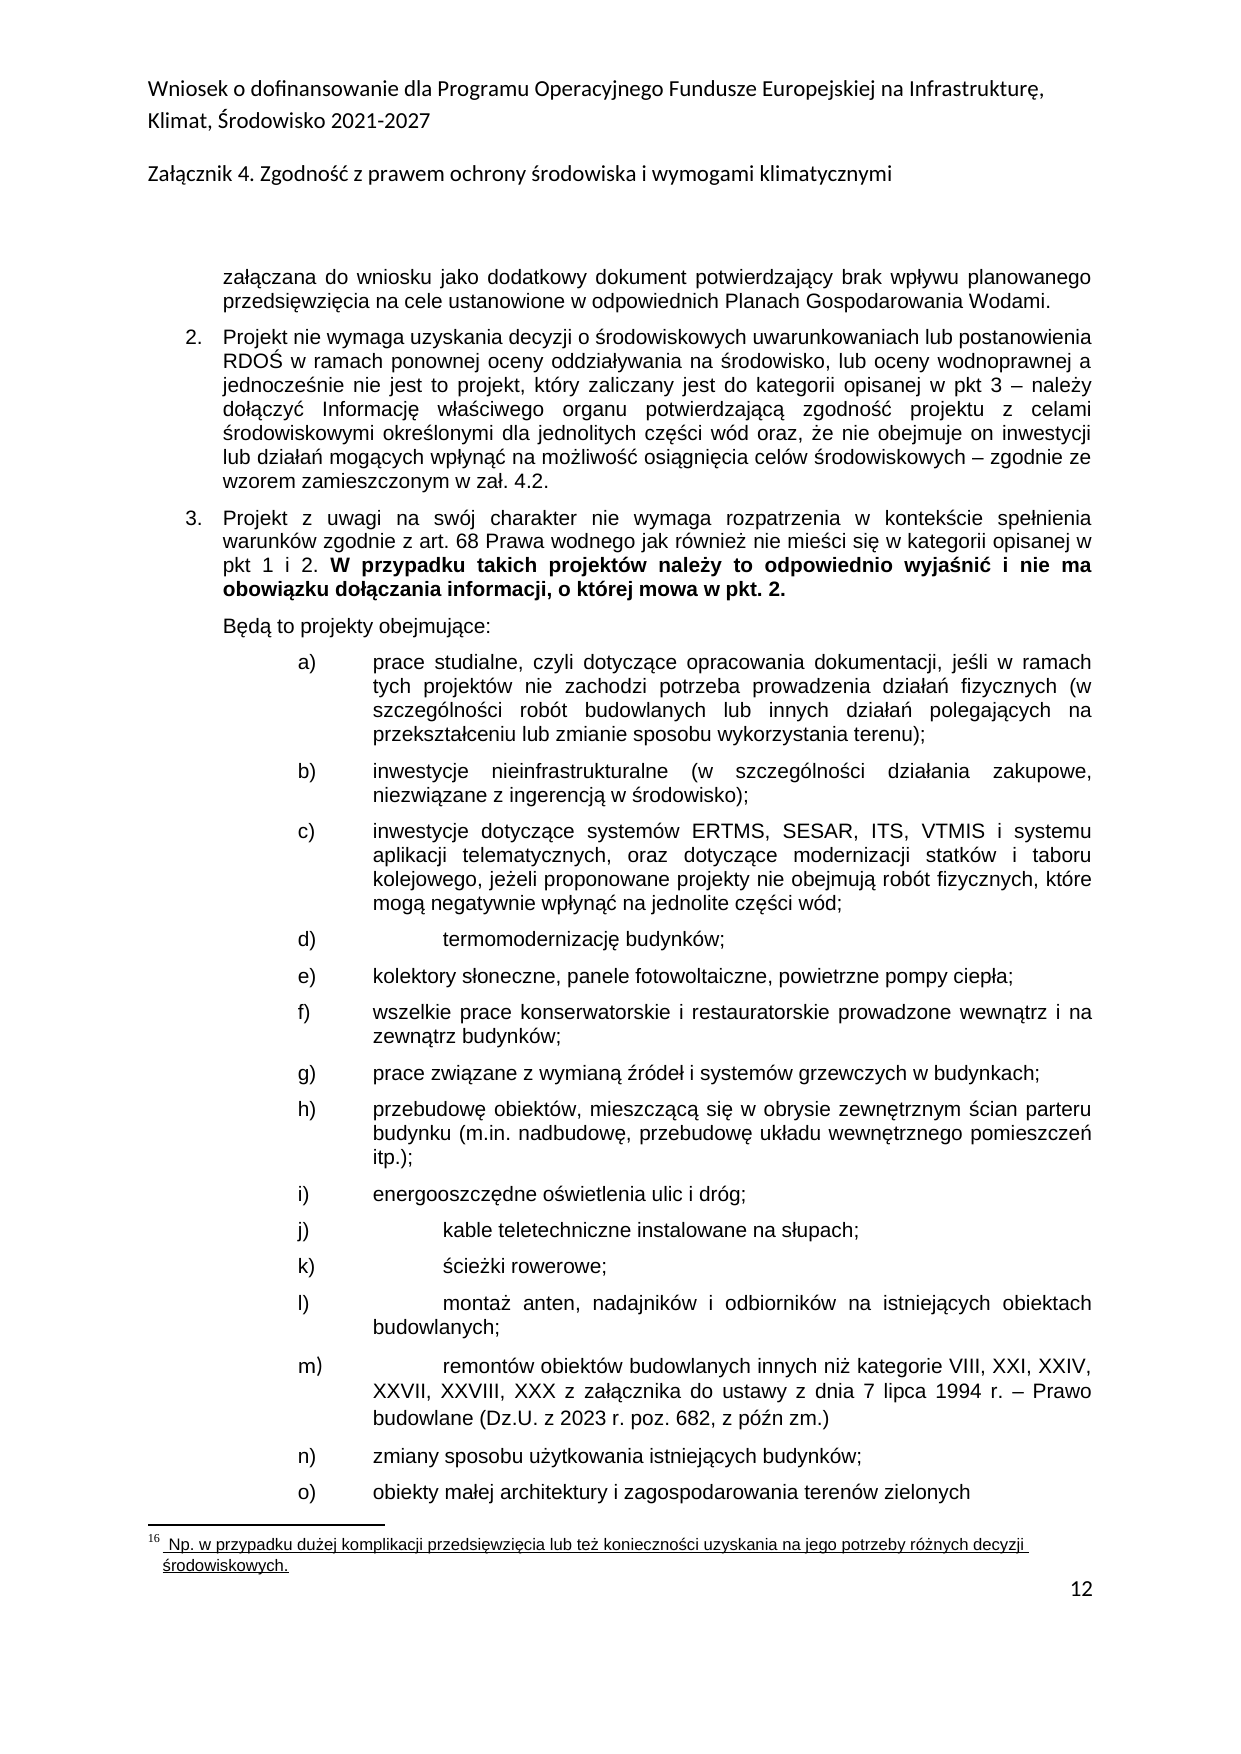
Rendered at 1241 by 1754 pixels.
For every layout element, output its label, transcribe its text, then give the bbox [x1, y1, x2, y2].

list Projekt nie wymaga uzyskania decyzji o środowiskowych uwarunkowaniach lub postanowienia RDOŚ w ramach ponownej oceny oddziaływania na środowisko, lub oceny wodnoprawnej a jednocześnie nie jest to projekt, który zaliczany jest do kategorii opisanej w pkt 3 – należy dołączyć Informację właściwego organu potwierdzającą zgodność projektu z celami środowiskowymi określonymi dla jednolitych części wód oraz, że nie obejmuje on inwestycji lub działań mogących wpłynąć na możliwość osiągnięcia celów środowiskowych – zgodnie ze wzorem zamieszczonym w zał. 4.2. [185, 325, 1093, 493]
list inwestycje dotyczące systemów ERTMS, SESAR, ITS, VTMIS i systemu aplikacji telematycznych, oraz dotyczące modernizacji statków i taboru kolejowego, jeżeli proponowane projekty nie obejmują robót fizycznych, które mogą negatywnie wpłynąć na jednolite części wód; [298, 819, 1093, 915]
list energooszczędne oświetlenia ulic i dróg; [298, 1181, 1093, 1205]
list montaż anten, nadajników i odbiorników na istniejących obiektach budowlanych; [298, 1291, 1093, 1339]
list wszelkie prace konserwatorskie i restauratorskie prowadzone wewnątrz i na zewnątrz budynków; [298, 1000, 1093, 1048]
text Będą to projekty obejmujące: [223, 614, 1093, 638]
list prace związane z wymianą źródeł i systemów grzewczych w budynkach; [298, 1061, 1093, 1084]
list prace studialne, czyli dotyczące opracowania dokumentacji, jeśli w ramach tych projektów nie zachodzi potrzeba prowadzenia działań fizycznych (w szczególności robót budowlanych lub innych działań polegających na przekształceniu lub zmianie sposobu wykorzystania terenu); [298, 650, 1093, 746]
list inwestycje nieinfrastrukturalne (w szczególności działania zakupowe, niezwiązane z ingerencją w środowisko); [298, 758, 1093, 806]
list ścieżki rowerowe; [298, 1254, 1093, 1278]
list Projekt z uwagi na swój charakter nie wymaga rozpatrzenia w kontekście spełnienia warunków zgodnie z art. 68 Prawa wodnego jak również nie mieści się w kategorii opisanej w pkt 1 i 2. W przypadku takich projektów należy to odpowiednio wyjaśnić i nie ma obowiązku dołączania informacji, o której mowa w pkt. 2. [185, 505, 1093, 601]
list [185, 265, 1093, 313]
list termomodernizację budynków; [298, 927, 1093, 951]
list obiekty małej architektury i zagospodarowania terenów zielonych [298, 1480, 1093, 1504]
list remontów obiektów budowlanych innych niż kategorie VIII, XXI, XXIV, XXVII, XXVIII, XXX z załącznika do ustawy z dnia 7 lipca 1994 r. – Prawo budowlane (Dz.U. z 2023 r. poz. 682, z późn zm.) [298, 1351, 1093, 1431]
list kolektory słoneczne, panele fotowoltaiczne, powietrzne pompy ciepła; [298, 964, 1093, 988]
list przebudowę obiektów, mieszczącą się w obrysie zewnętrznym ścian parteru budynku (m.in. nadbudowę, przebudowę układu wewnętrznego pomieszczeń itp.); [298, 1097, 1093, 1169]
list zmiany sposobu użytkowania istniejących budynków; [298, 1444, 1093, 1468]
list kable teletechniczne instalowane na słupach; [298, 1218, 1093, 1242]
